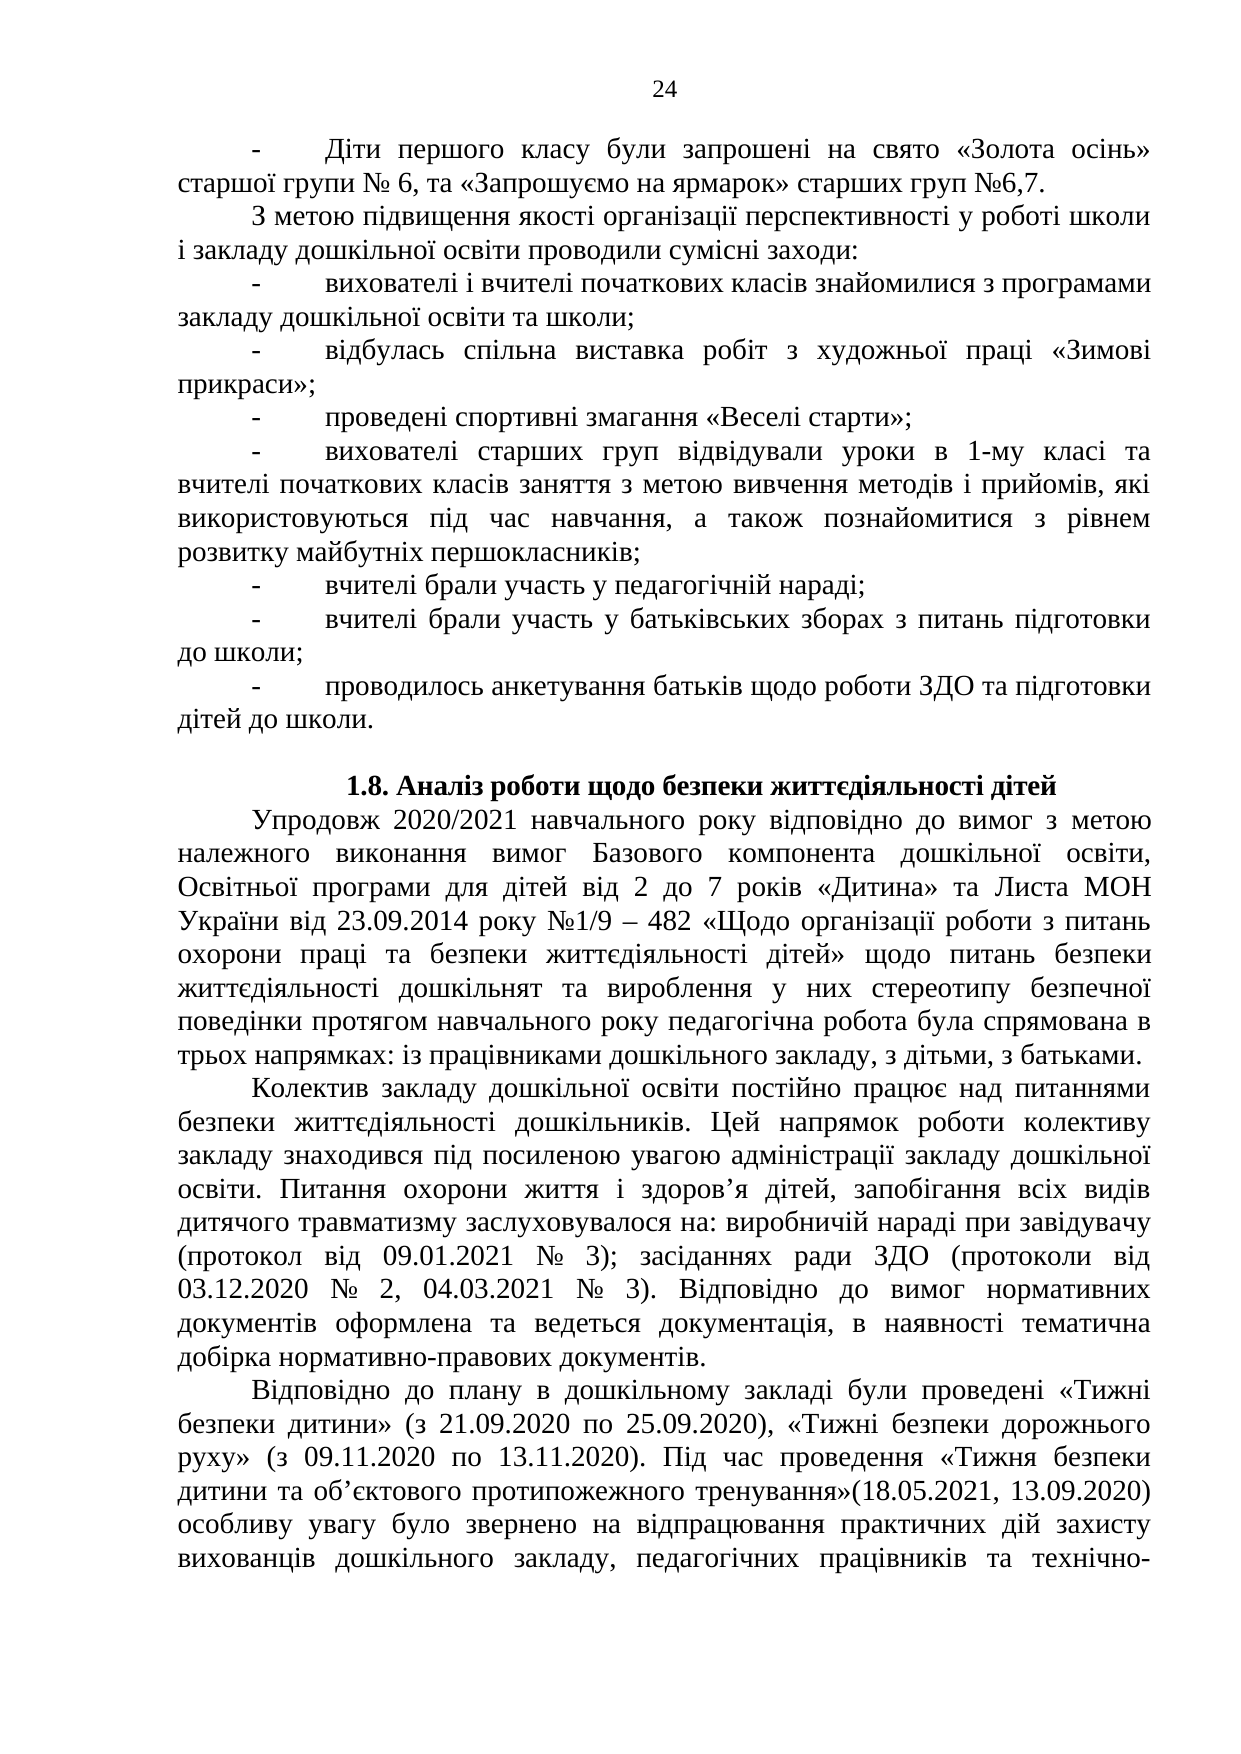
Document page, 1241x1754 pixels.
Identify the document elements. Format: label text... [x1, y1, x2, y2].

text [177, 1372, 1152, 1573]
text - вихователі і вчителі початкових класів знайомилися з програмами закладу дошкільної освіти та школи; [177, 265, 1152, 332]
text - Діти першого класу були запрошені на свято «Золота осінь» старшої групи № 6, та «Запрошуємо на ярмарок» старших груп №6,7. [177, 131, 1152, 198]
text - вчителі брали участь у батьківських зборах з питань підготовки до школи; [177, 601, 1152, 668]
text - відбулась спільна виставка робіт з художньої праці «Зимові прикраси»; [177, 332, 1152, 399]
text - проведені спортивні змагання «Веселі старти»; [177, 399, 1152, 433]
text З метою підвищення якості організації перспективності у роботі школи і закладу дошкільної освіти проводили сумісні заходи: [177, 198, 1152, 265]
text Упродовж 2020/2021 навчального року відповідно до вимог з метою належного виконання вимог Базового компонента дошкільної освіти, Освітньої програми для дітей від 2 до 7 років «Дитина» та Листа МОН України від 23.09.2014 року №1/9 – 482 «Щодо організації роботи з питань охорони праці та безпеки життєдіяльності дітей» щодо питань безпеки життєдіяльності дошкільнят та вироблення у них стереотипу безпечної поведінки протягом навчального року педагогічна робота була спрямована в трьох напрямках: із працівниками дошкільного закладу, з дітьми, з батьками. [177, 802, 1152, 1070]
text 1.8. Аналіз роботи щодо безпеки життєдіяльності дітей [177, 768, 1152, 802]
text Колектив закладу дошкільної освіти постійно працює над питаннями безпеки життєдіяльності дошкільників. Цей напрямок роботи колективу закладу знаходився під посиленою увагою адміністрації закладу дошкільної освіти. Питання охорони життя і здоров’я дітей, запобігання всіх видів дитячого травматизму заслуховувалося на: виробничій нараді при завідувачу (протокол від 09.01.2021 № 3); засіданнях ради ЗДО (протоколи від 03.12.2020 № 2, 04.03.2021 № 3). Відповідно до вимог нормативних документів оформлена та ведеться документація, в наявності тематична добірка нормативно-правових документів. [177, 1070, 1152, 1372]
text - вчителі брали участь у педагогічній нараді; [177, 567, 1152, 601]
text - вихователі старших груп відвідували уроки в 1-му класі та вчителі початкових класів заняття з метою вивчення методів і прийомів, які використовуються під час навчання, а також познайомитися з рівнем розвитку майбутніх першокласників; [177, 433, 1152, 567]
text - проводилось анкетування батьків щодо роботи ЗДО та підготовки дітей до школи. [177, 668, 1152, 735]
